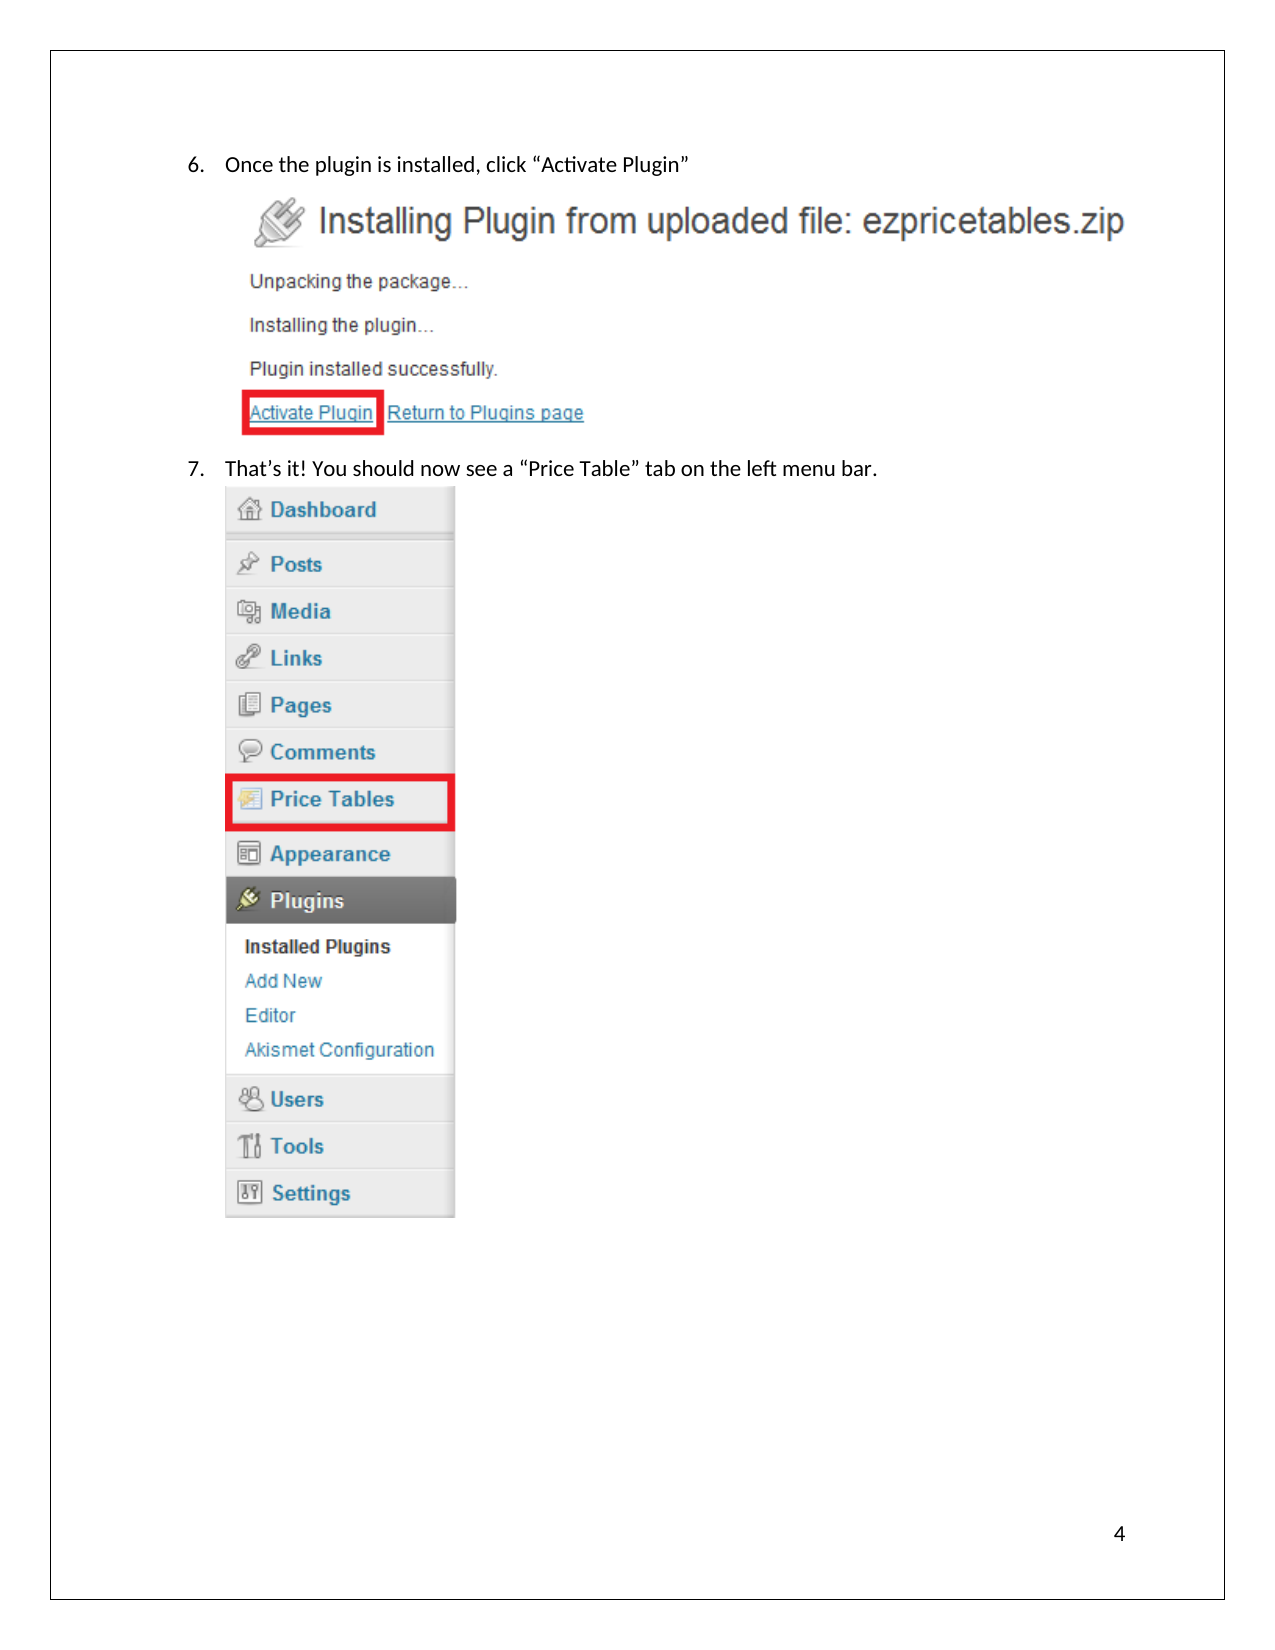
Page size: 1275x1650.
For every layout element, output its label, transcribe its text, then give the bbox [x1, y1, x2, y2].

list That’s it! You should now see a “Price Table” tab on the left menu bar. [187, 454, 1125, 483]
picture [225, 182, 1153, 451]
picture [225, 486, 457, 1218]
list Once the plugin is installed, click “Activate Plugin” [187, 150, 1125, 178]
